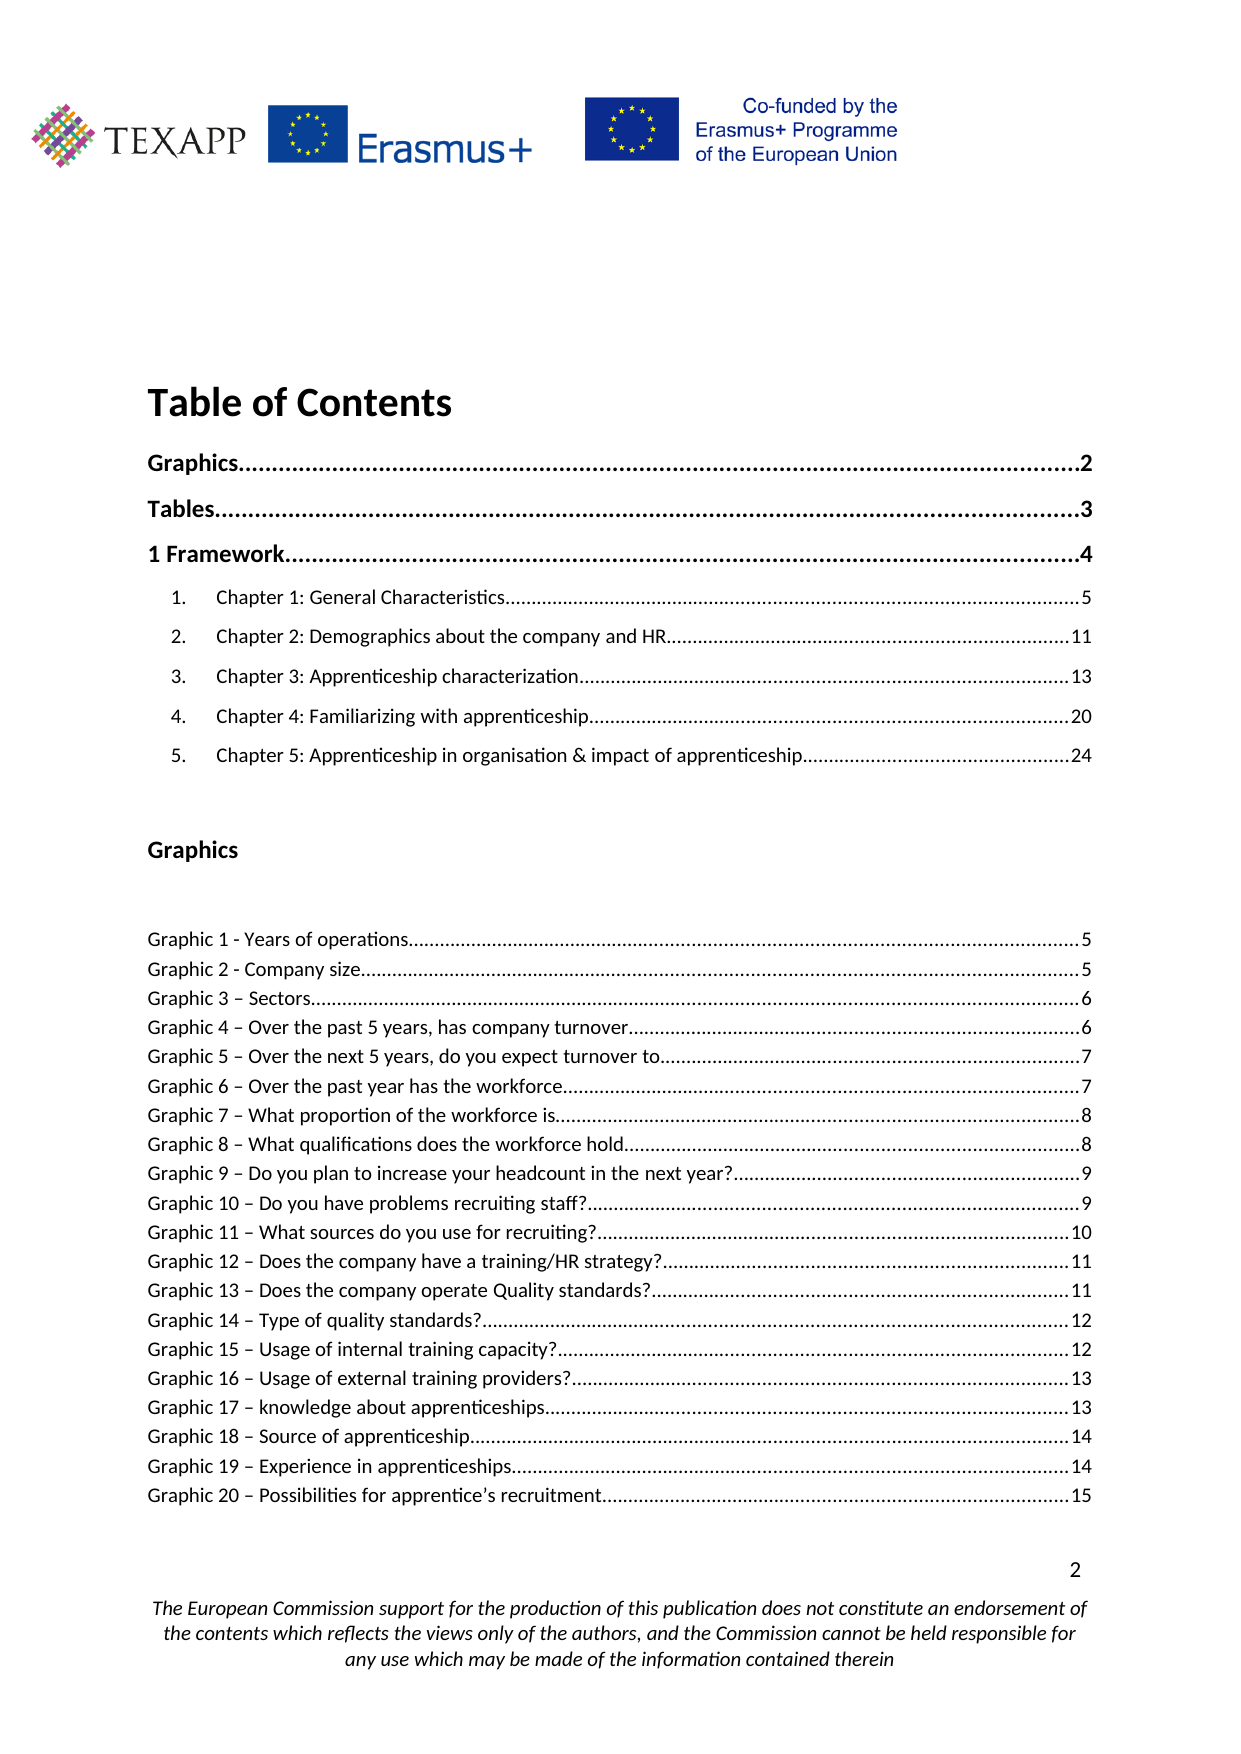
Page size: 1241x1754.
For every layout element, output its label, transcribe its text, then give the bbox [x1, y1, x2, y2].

picture [7, 87, 532, 185]
picture [565, 79, 913, 179]
text Table of Contents [147, 376, 1240, 427]
